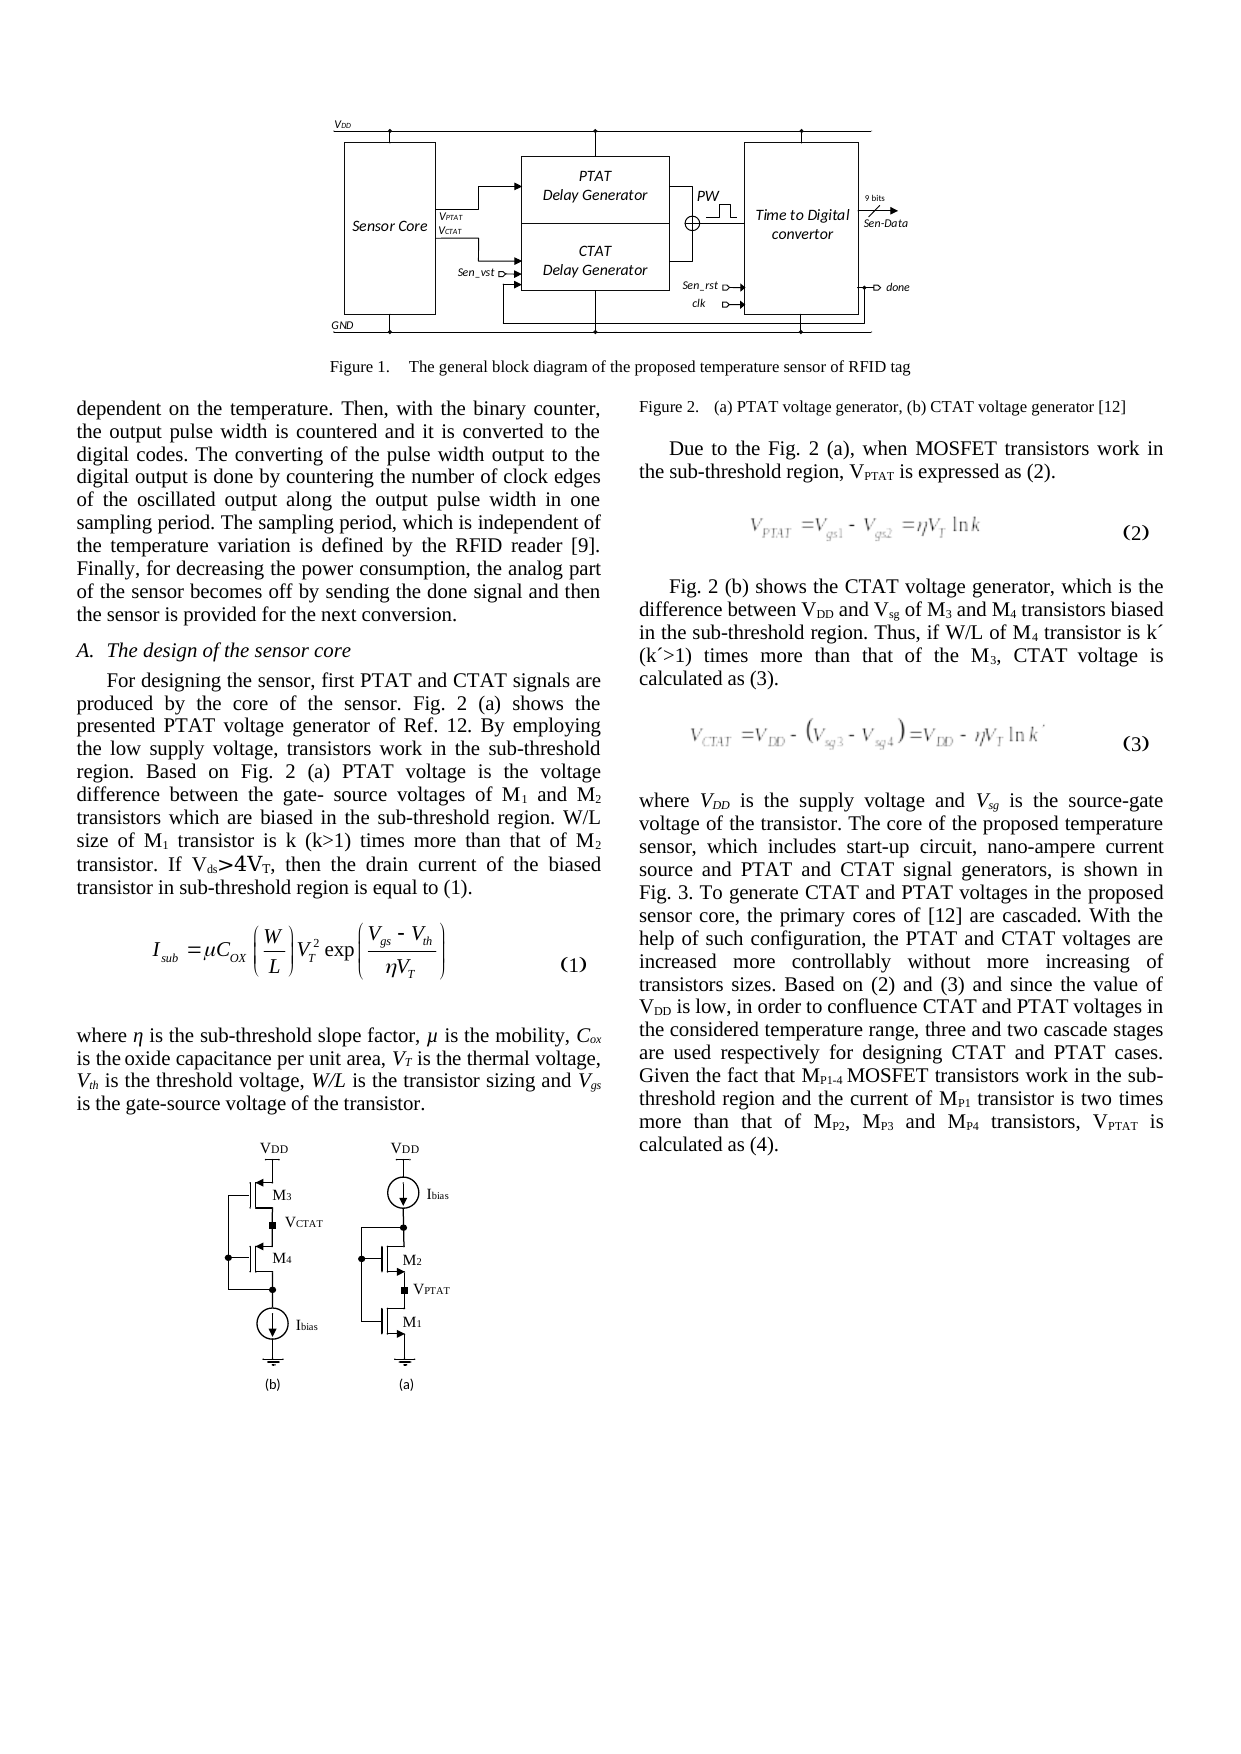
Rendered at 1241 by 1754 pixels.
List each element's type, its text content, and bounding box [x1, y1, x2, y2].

subtitle The design of the sensor core [76, 638, 601, 662]
table_header  [534, 911, 613, 1024]
text (a) PTAT voltage generator, (b) CTAT voltage generator [12] [639, 397, 1164, 416]
text where η is the sub-threshold slope factor, µ is the mobility, Cox is the oxide capacitance per unit area, VT is the thermal voltage, Vth is the threshold voltage, W/L is the transistor sizing and Vgs is the gate-source voltage of the transistor. [76, 1024, 601, 1115]
text dependent on the temperature. Then, with the binary counter, the output pulse width is countered and it is converted to the digital codes. The converting of the pulse width output to the digital output is done by countering the number of clock edges of the oscillated output along the output pulse width in one sampling period. The sampling period, which is independent of the temperature variation is defined by the RFID reader [9]. Finally, for decreasing the power consumption, the analog part of the sensor becomes off by sending the done signal and then the sensor is provided for the next conversion. [76, 397, 601, 626]
text where VDD is the supply voltage and Vsg is the source-gate voltage of the transistor. The core of the proposed temperature sensor, which includes start-up circuit, nano-ampere current source and PTAT and CTAT signal generators, is shown in Fig. 3. To generate CTAT and PTAT voltages in the proposed sensor core, the primary cores of [12] are cascaded. With the help of such configuration, the PTAT and CTAT voltages are increased more controllably without more increasing of transistors sizes. Based on (2) and (3) and since the value of VDD is low, in order to confluence CTAT and PTAT voltages in the considered temperature range, three and two cascade stages are used respectively for designing CTAT and PTAT cases. Given the fact that MP1-4 MOSFET transistors work in the sub-threshold region and the current of MP1 transistor is two times more than that of MP2, MP3 and MP4 transistors, VPTAT is calculated as (4). [639, 789, 1164, 1156]
table_header  [1097, 703, 1175, 789]
text The general block diagram of the proposed temperature sensor of RFID tag [76, 357, 1164, 376]
table_header [639, 703, 1097, 789]
text For designing the sensor, first PTAT and CTAT signals are produced by the core of the sensor. Fig. 2 (a) shows the presented PTAT voltage generator of Ref. 12. By employing the low supply voltage, transistors work in the sub-threshold region. Based on Fig. 2 (a) PTAT voltage is the voltage difference between the gate- source voltages of M1 and M2 transistors which are biased in the sub-threshold region. W/L size of M1 transistor is k (k>1) times more than that of M2 transistor. If Vds>4VT, then the drain current of the biased transistor in sub-threshold region is equal to (1). [76, 669, 601, 899]
table_header [65, 911, 534, 1024]
text Fig. 2 (b) shows the CTAT voltage generator, which is the difference between VDD and Vsg of M3 and M4 transistors biased in the sub-threshold region. Thus, if W/L of M4 transistor is k´ (k´>1) times more than that of the M3, CTAT voltage is calculated as (3). [639, 576, 1164, 690]
table_header [639, 495, 1097, 576]
text Due to the Fig. 2 (a), when MOSFET transistors work in the sub-threshold region, VPTAT is expressed as (2). [639, 437, 1164, 483]
table_header  [1097, 495, 1175, 576]
